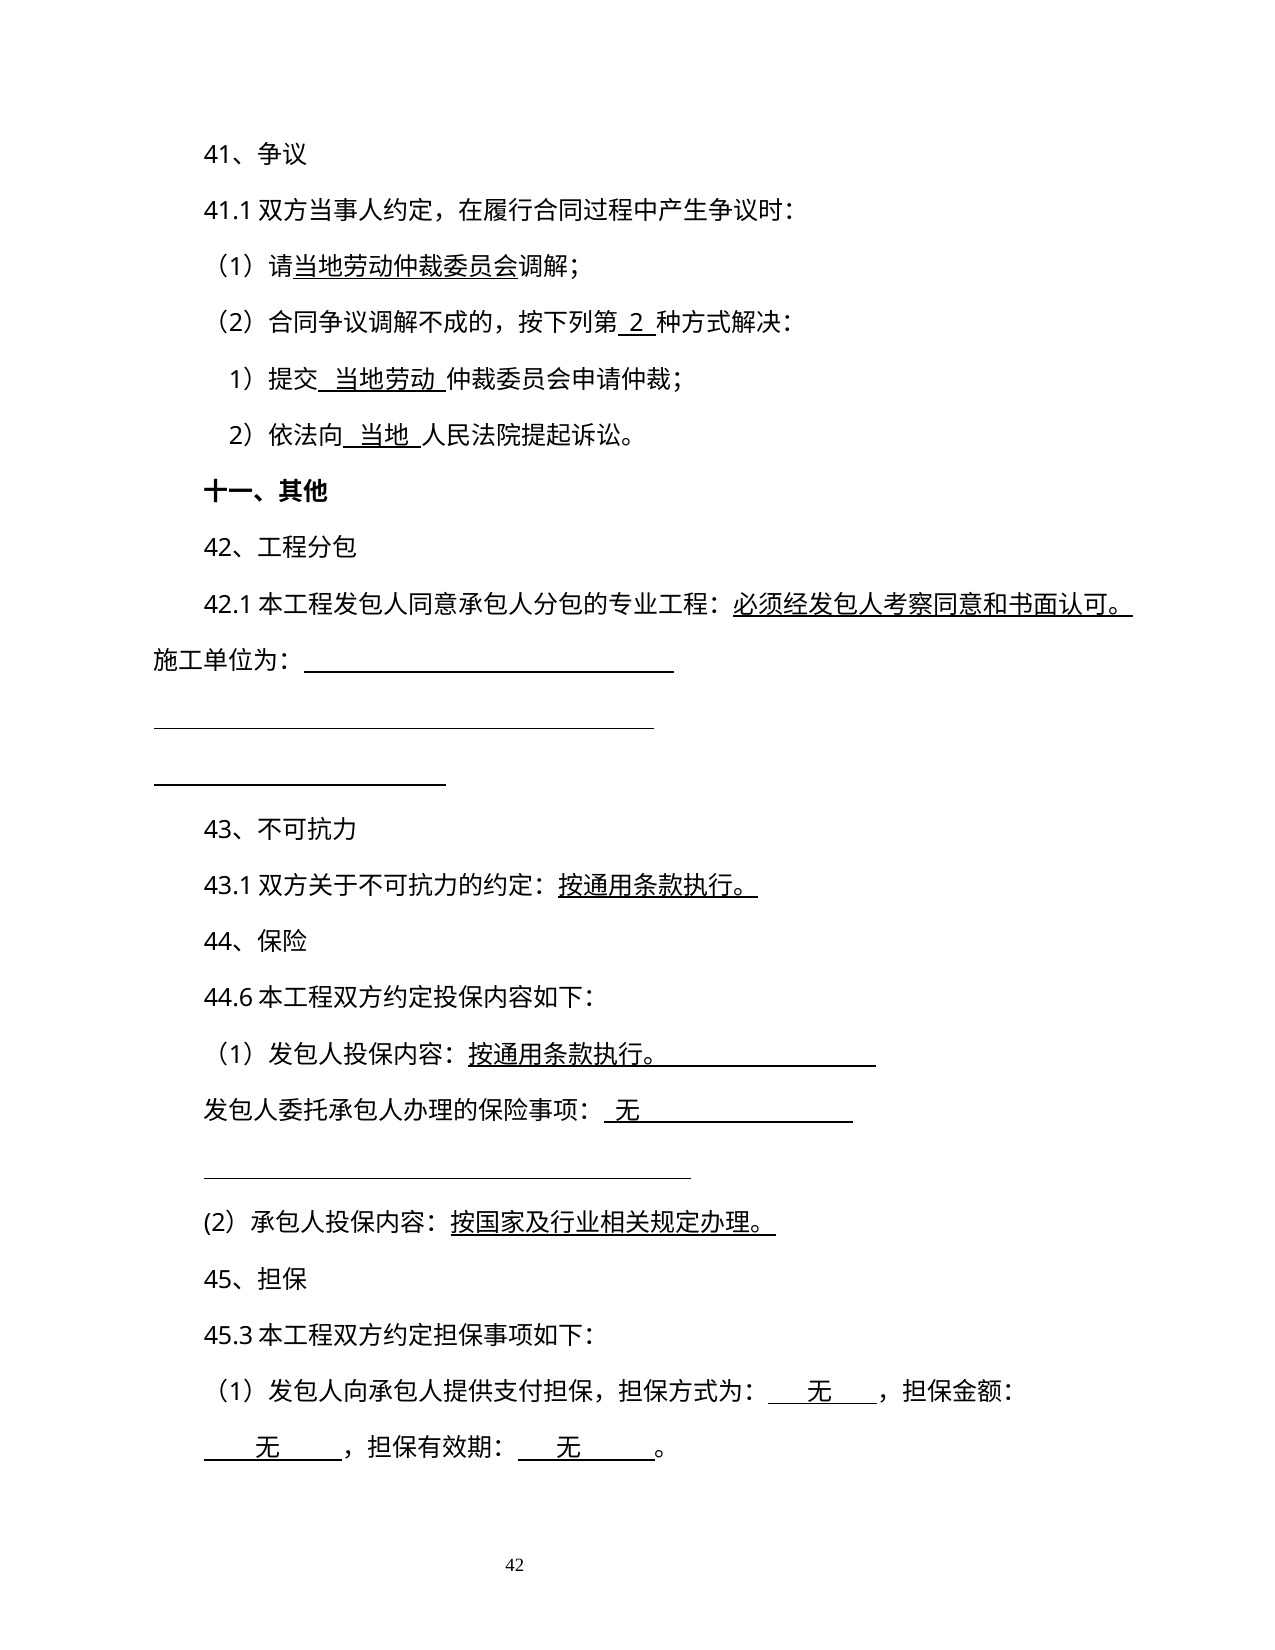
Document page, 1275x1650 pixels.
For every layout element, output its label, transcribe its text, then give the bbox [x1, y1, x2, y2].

text 43.1双方关于不可抗力的约定：按通用条款执行。 [153, 849, 1157, 906]
text 45.3本工程双方约定担保事项如下： [153, 1299, 1157, 1356]
text 1）提交 当地劳动 仲裁委员会申请仲裁； [153, 343, 1157, 399]
text （1）发包人向承包人提供支付担保，担保方式为： 无 ，担保金额： [153, 1356, 1157, 1412]
text 发包人委托承包人办理的保险事项： 无 [153, 1074, 1157, 1131]
text 施工单位为： [153, 624, 1157, 681]
text 41、争议 [153, 118, 1157, 174]
text （1）请当地劳动仲裁委员会调解； [153, 231, 1157, 287]
text 2）依法向 当地 人民法院提起诉讼。 [153, 399, 1157, 456]
text 41.1双方当事人约定，在履行合同过程中产生争议时： [153, 174, 1157, 231]
text 45、担保 [153, 1243, 1157, 1299]
text 44.6本工程双方约定投保内容如下： [153, 962, 1157, 1018]
text 42、工程分包 [153, 512, 1157, 568]
text （1）发包人投保内容：按通用条款执行。 [153, 1018, 1157, 1074]
text 十一、其他 [153, 456, 1157, 512]
text （2）合同争议调解不成的，按下列第 2 种方式解决： [153, 287, 1157, 343]
text (2）承包人投保内容：按国家及行业相关规定办理。 [153, 1187, 1157, 1243]
text 44、保险 [153, 906, 1157, 962]
text 42.1本工程发包人同意承包人分包的专业工程：必须经发包人考察同意和书面认可。 [153, 568, 1157, 624]
text 无 ，担保有效期： 无 。 [153, 1412, 1157, 1468]
text 43、不可抗力 [153, 793, 1157, 849]
